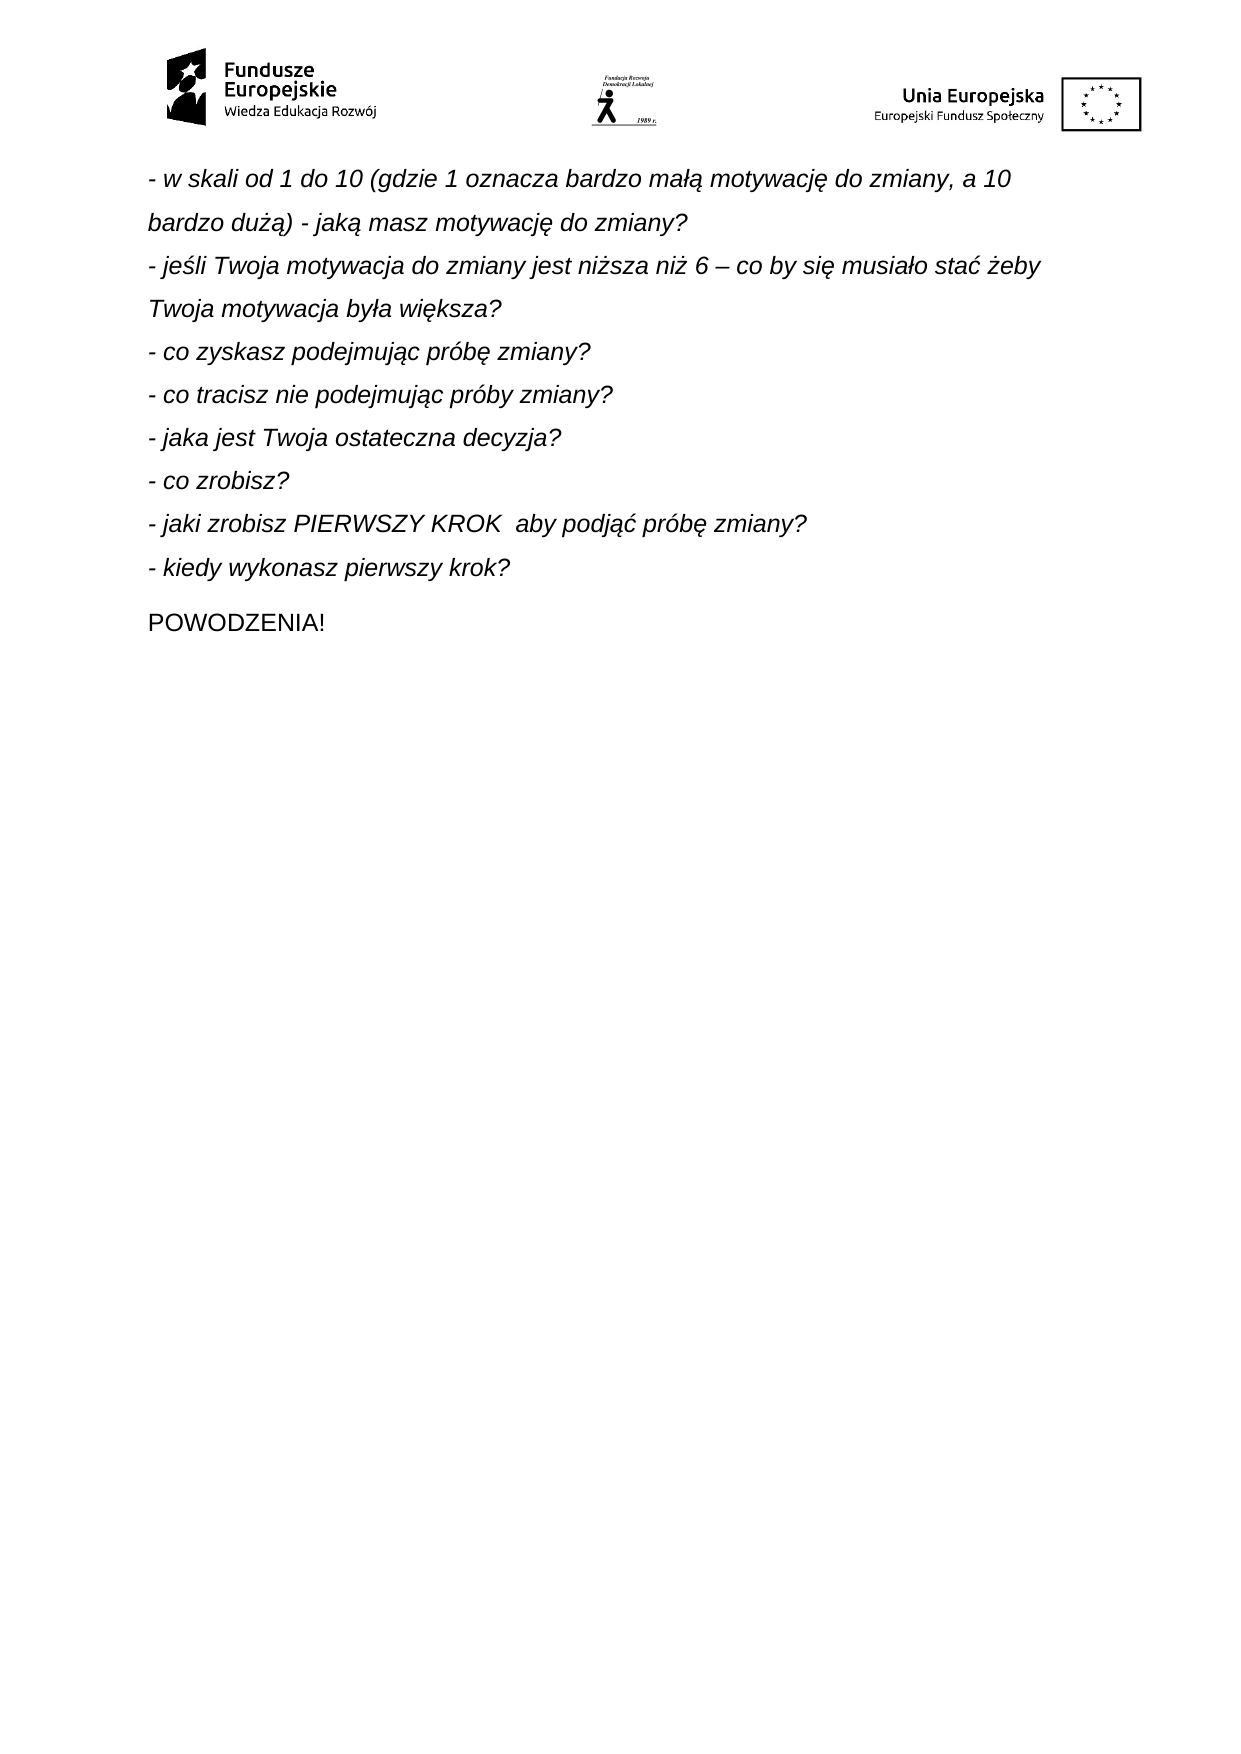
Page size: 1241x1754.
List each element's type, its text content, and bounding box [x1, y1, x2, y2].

text POWODZENIA! [148, 608, 1093, 637]
text - jeśli Twoja motywacja do zmiany jest niższa niż 6 – co by się musiało stać żeby Twoja motywacja była większa? [148, 251, 1093, 323]
picture [1093, 59, 1159, 149]
text - co zyskasz podejmując próbę zmiany? [148, 337, 1093, 366]
text - jaka jest Twoja ostateczna decyzja? [148, 423, 1093, 452]
text - kiedy wykonasz pierwszy krok? [148, 553, 1093, 581]
text - co tracisz nie podejmując próby zmiany? [148, 380, 1093, 409]
text - w skali od 1 do 10 (gdzie 1 oznacza bardzo małą motywację do zmiany, a 10 bardzo dużą) - jaką masz motywację do zmiany? [148, 52, 1093, 236]
text - co zrobisz? [148, 466, 1093, 495]
picture [147, 28, 395, 145]
text - jaki zrobisz PIERWSZY KROK aby podjąć próbę zmiany? [148, 509, 1093, 538]
